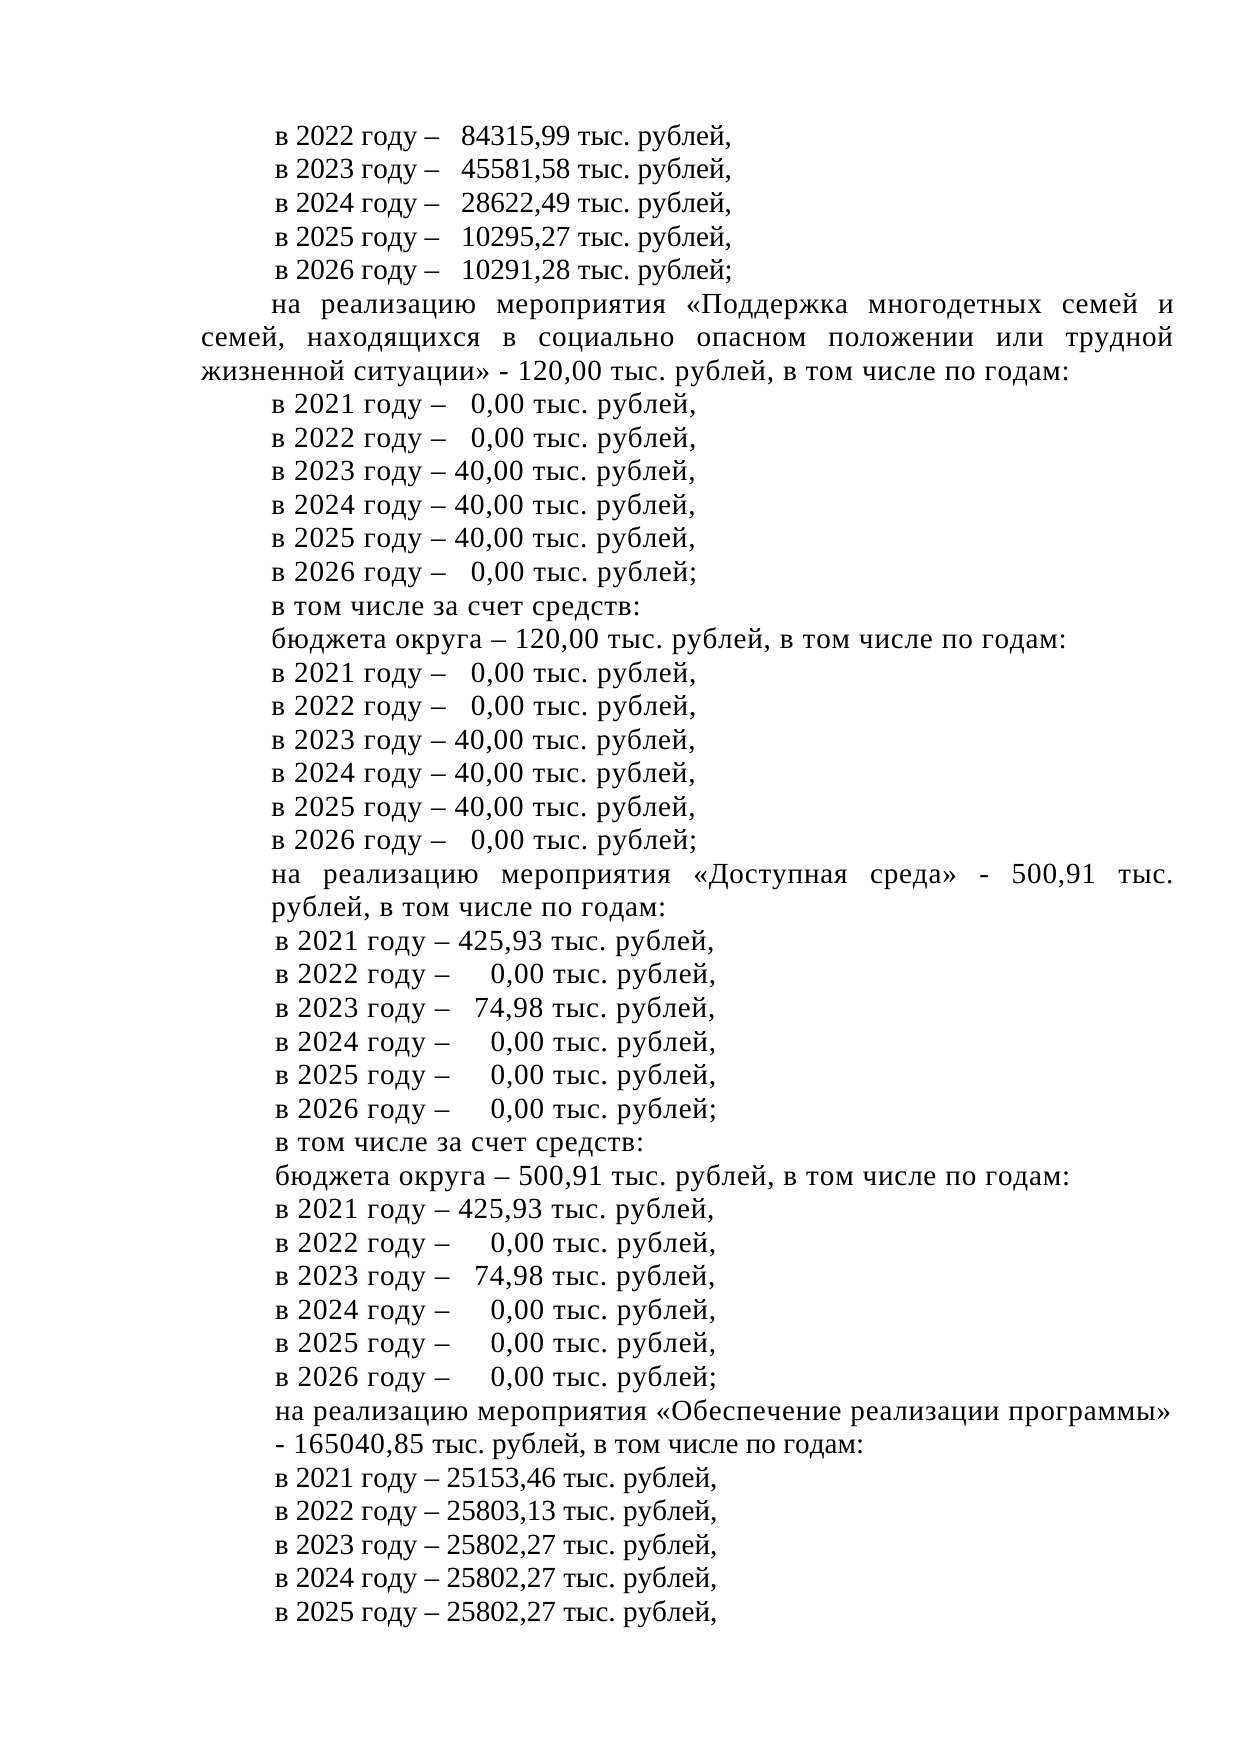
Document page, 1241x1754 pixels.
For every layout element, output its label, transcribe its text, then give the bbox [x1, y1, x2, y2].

text в 2023 году – 40,00 тыс. рублей, [201, 453, 1175, 487]
text в 2026 году – 0,00 тыс. рублей; [201, 554, 1175, 588]
text в 2023 году – 45581,58 тыс. рублей, [204, 152, 1172, 185]
text в 2021 году – 0,00 тыс. рублей, [201, 386, 1175, 420]
text в 2026 году – 0,00 тыс. рублей; [201, 1359, 1175, 1393]
text в 2022 году – 0,00 тыс. рублей, [201, 957, 1175, 990]
text в 2026 году – 0,00 тыс. рублей; [201, 822, 1175, 856]
text в 2021 году – 25153,46 тыс. рублей, [204, 1460, 1172, 1493]
text в 2021 году – 425,93 тыс. рублей, [201, 1191, 1175, 1225]
text в том числе за счет средств: [201, 588, 1175, 621]
text в 2024 году – 40,00 тыс. рублей, [201, 755, 1175, 789]
text в 2025 году – 25802,27 тыс. рублей, [204, 1594, 1172, 1627]
text в 2025 году – 0,00 тыс. рублей, [201, 1057, 1175, 1091]
text в 2021 году – 0,00 тыс. рублей, [201, 655, 1175, 688]
text в том числе за счет средств: [201, 1124, 1175, 1158]
text на реализацию мероприятия «Обеспечение реализации программы» [201, 1393, 1175, 1426]
text на реализацию мероприятия «Доступная среда» - 500,91 тыс. рублей, в том числе по годам: [271, 856, 1175, 923]
text в 2024 году – 25802,27 тыс. рублей, [204, 1560, 1172, 1594]
text бюджета округа – 500,91 тыс. рублей, в том числе по годам: [201, 1158, 1175, 1191]
text в 2023 году – 40,00 тыс. рублей, [201, 722, 1175, 755]
text в 2025 году – 40,00 тыс. рублей, [201, 521, 1175, 554]
text в 2021 году – 425,93 тыс. рублей, [201, 923, 1175, 957]
text в 2022 году – 84315,99 тыс. рублей, [204, 118, 1172, 152]
text в 2022 году – 0,00 тыс. рублей, [201, 688, 1175, 722]
text в 2023 году – 25802,27 тыс. рублей, [204, 1527, 1172, 1560]
text в 2024 году – 28622,49 тыс. рублей, [204, 185, 1172, 219]
text на реализацию мероприятия «Поддержка многодетных семей и семей, находящихся в социально опасном положении или трудной жизненной ситуации» - 120,00 тыс. рублей, в том числе по годам: [201, 286, 1175, 386]
text в 2023 году – 74,98 тыс. рублей, [201, 990, 1175, 1024]
text бюджета округа – 120,00 тыс. рублей, в том числе по годам: [201, 621, 1175, 655]
text - 165040,85 тыс. рублей, в том числе по годам: [201, 1426, 1175, 1460]
text в 2022 году – 0,00 тыс. рублей, [201, 1225, 1175, 1258]
text в 2024 году – 0,00 тыс. рублей, [201, 1292, 1175, 1326]
text в 2026 году – 0,00 тыс. рублей; [201, 1091, 1175, 1124]
text в 2022 году – 0,00 тыс. рублей, [201, 420, 1175, 453]
text в 2024 году – 40,00 тыс. рублей, [201, 487, 1175, 521]
text в 2025 году – 10295,27 тыс. рублей, [204, 219, 1172, 252]
text в 2024 году – 0,00 тыс. рублей, [201, 1024, 1175, 1057]
text в 2025 году – 0,00 тыс. рублей, [201, 1326, 1175, 1359]
text в 2022 году – 25803,13 тыс. рублей, [204, 1493, 1172, 1527]
text в 2026 году – 10291,28 тыс. рублей; [204, 252, 1172, 286]
text в 2025 году – 40,00 тыс. рублей, [201, 789, 1175, 822]
text в 2023 году – 74,98 тыс. рублей, [201, 1258, 1175, 1292]
